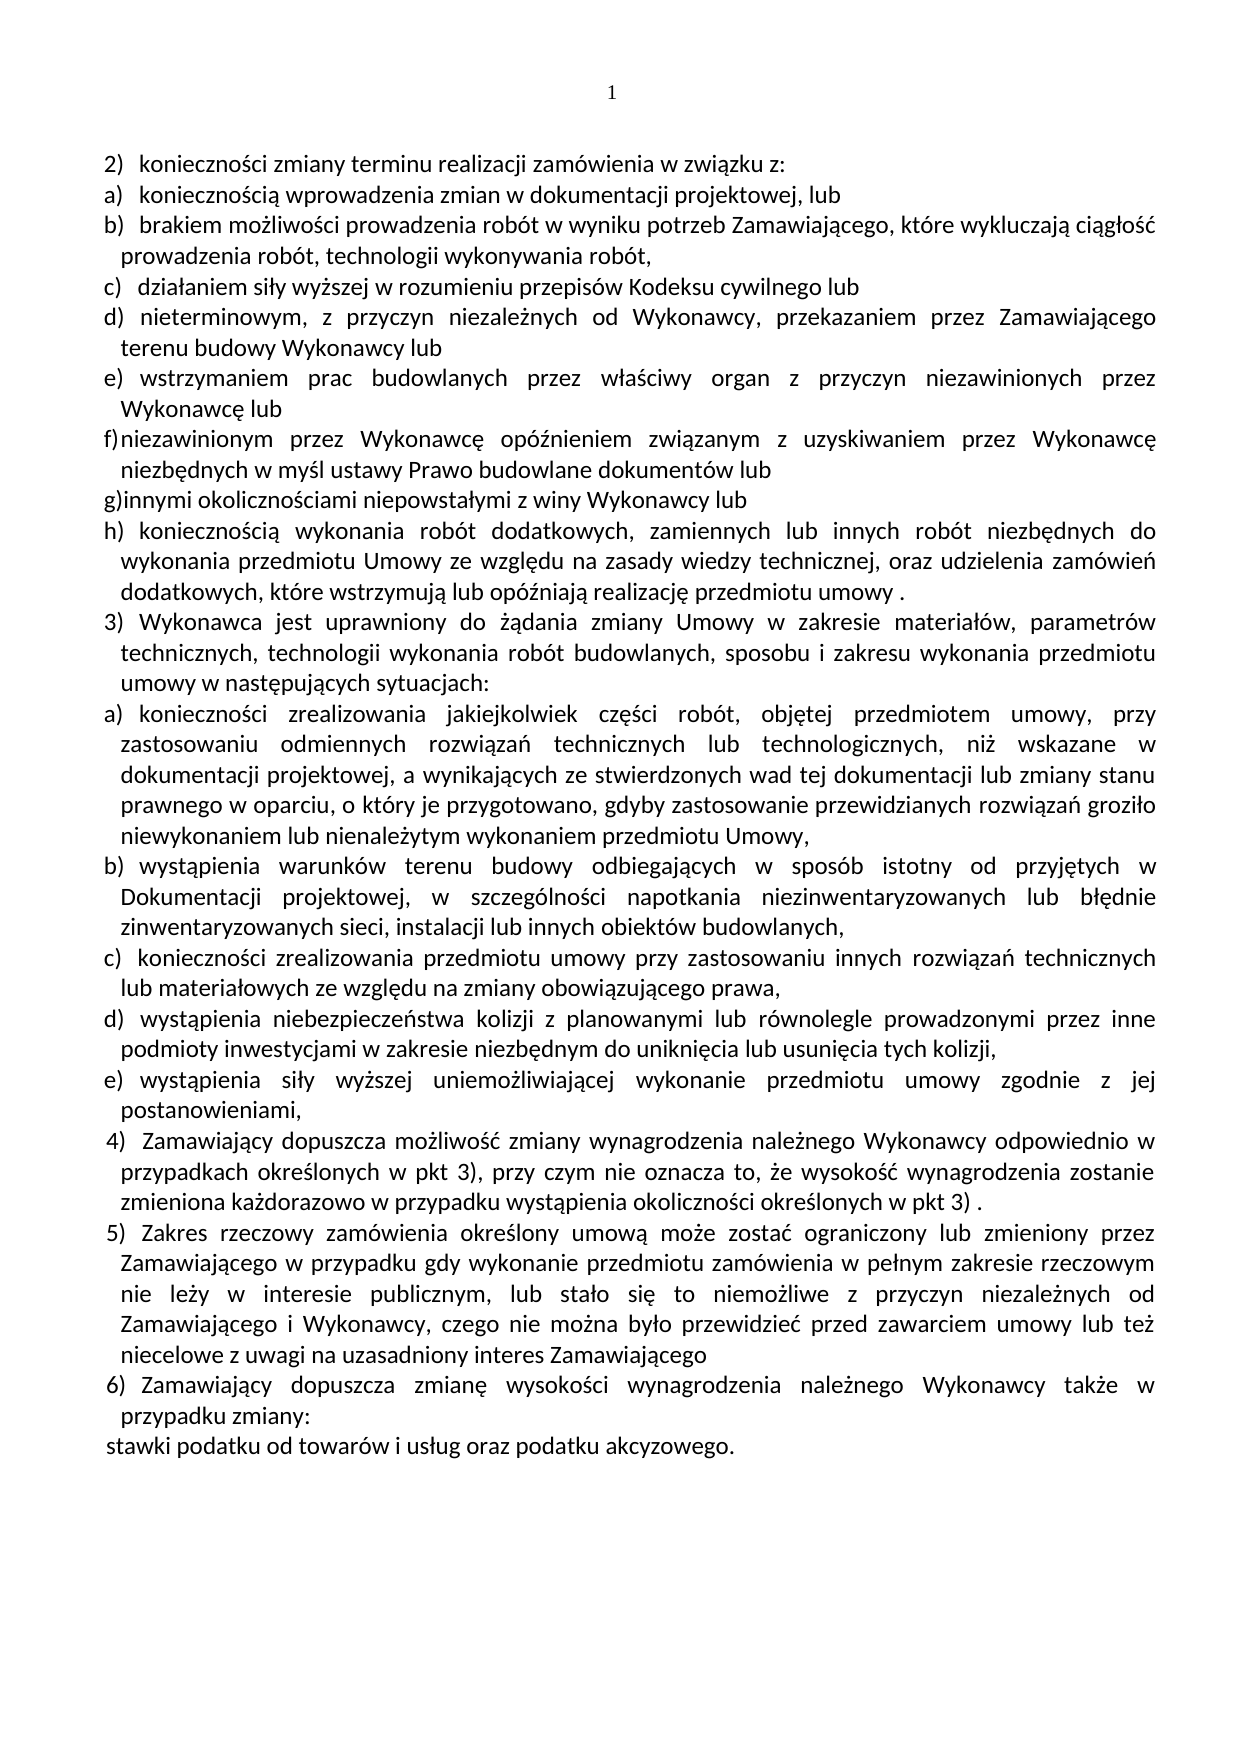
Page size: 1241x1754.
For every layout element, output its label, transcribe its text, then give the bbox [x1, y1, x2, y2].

list konieczności zrealizowania przedmiotu umowy przy zastosowaniu innych rozwiązań technicznych lub materiałowych ze względu na zmiany obowiązującego prawa, [104, 942, 1156, 1003]
list wystąpienia warunków terenu budowy odbiegających w sposób istotny od przyjętych w Dokumentacji projektowej, w szczególności napotkania niezinwentaryzowanych lub błędnie zinwentaryzowanych sieci, instalacji lub innych obiektów budowlanych, [104, 851, 1156, 942]
list działaniem siły wyższej w rozumieniu przepisów Kodeksu cywilnego lub [89, 271, 1156, 301]
list Zakres rzeczowy zamówienia określony umową może zostać ograniczony lub zmieniony przez Zamawiającego w przypadku gdy wykonanie przedmiotu zamówienia w pełnym zakresie rzeczowym nie leży w interesie publicznym, lub stało się to niemożliwe z przyczyn niezależnych od Zamawiającego i Wykonawcy, czego nie można było przewidzieć przed zawarciem umowy lub też niecelowe z uwagi na uzasadniony interes Zamawiającego [106, 1217, 1156, 1369]
list konieczności zmiany terminu realizacji zamówienia w związku z: [89, 148, 1156, 179]
list Zamawiający dopuszcza zmianę wysokości wynagrodzenia należnego Wykonawcy także w przypadku zmiany: [106, 1369, 1156, 1430]
list niezawinionym przez Wykonawcę opóźnieniem związanym z uzyskiwaniem przez Wykonawcę niezbędnych w myśl ustawy Prawo budowlane dokumentów lub [104, 423, 1156, 484]
list konieczności zrealizowania jakiejkolwiek części robót, objętej przedmiotem umowy, przy zastosowaniu odmiennych rozwiązań technicznych lub technologicznych, niż wskazane w dokumentacji projektowej, a wynikających ze stwierdzonych wad tej dokumentacji lub zmiany stanu prawnego w oparciu, o który je przygotowano, gdyby zastosowanie przewidzianych rozwiązań groziło niewykonaniem lub nienależytym wykonaniem przedmiotu Umowy, [104, 698, 1156, 851]
list wstrzymaniem prac budowlanych przez właściwy organ z przyczyn niezawinionych przez Wykonawcę lub [104, 362, 1156, 423]
list wystąpienia niebezpieczeństwa kolizji z planowanymi lub równolegle prowadzonymi przez inne podmioty inwestycjami w zakresie niezbędnym do uniknięcia lub usunięcia tych kolizji, [104, 1003, 1156, 1064]
list brakiem możliwości prowadzenia robót w wyniku potrzeb Zamawiającego, które wykluczają ciągłość prowadzenia robót, technologii wykonywania robót, [104, 209, 1156, 271]
list Zamawiający dopuszcza możliwość zmiany wynagrodzenia należnego Wykonawcy odpowiednio w przypadkach określonych w pkt 3), przy czym nie oznacza to, że wysokość wynagrodzenia zostanie zmieniona każdorazowo w przypadku wystąpienia okoliczności określonych w pkt 3) . [106, 1125, 1156, 1217]
text stawki podatku od towarów i usług oraz podatku akcyzowego. [106, 1430, 1156, 1461]
list wystąpienia siły wyższej uniemożliwiającej wykonanie przedmiotu umowy zgodnie z jej postanowieniami, [104, 1064, 1156, 1125]
list koniecznością wprowadzenia zmian w dokumentacji projektowej, lub [89, 179, 1156, 209]
text g)innymi okolicznościami niepowstałymi z winy Wykonawcy lub [89, 484, 1156, 515]
list Wykonawca jest uprawniony do żądania zmiany Umowy w zakresie materiałów, parametrów technicznych, technologii wykonania robót budowlanych, sposobu i zakresu wykonania przedmiotu umowy w następujących sytuacjach: [104, 606, 1156, 698]
list koniecznością wykonania robót dodatkowych, zamiennych lub innych robót niezbędnych do wykonania przedmiotu Umowy ze względu na zasady wiedzy technicznej, oraz udzielenia zamówień dodatkowych, które wstrzymują lub opóźniają realizację przedmiotu umowy . [104, 515, 1156, 606]
list nieterminowym, z przyczyn niezależnych od Wykonawcy, przekazaniem przez Zamawiającego terenu budowy Wykonawcy lub [104, 301, 1156, 362]
